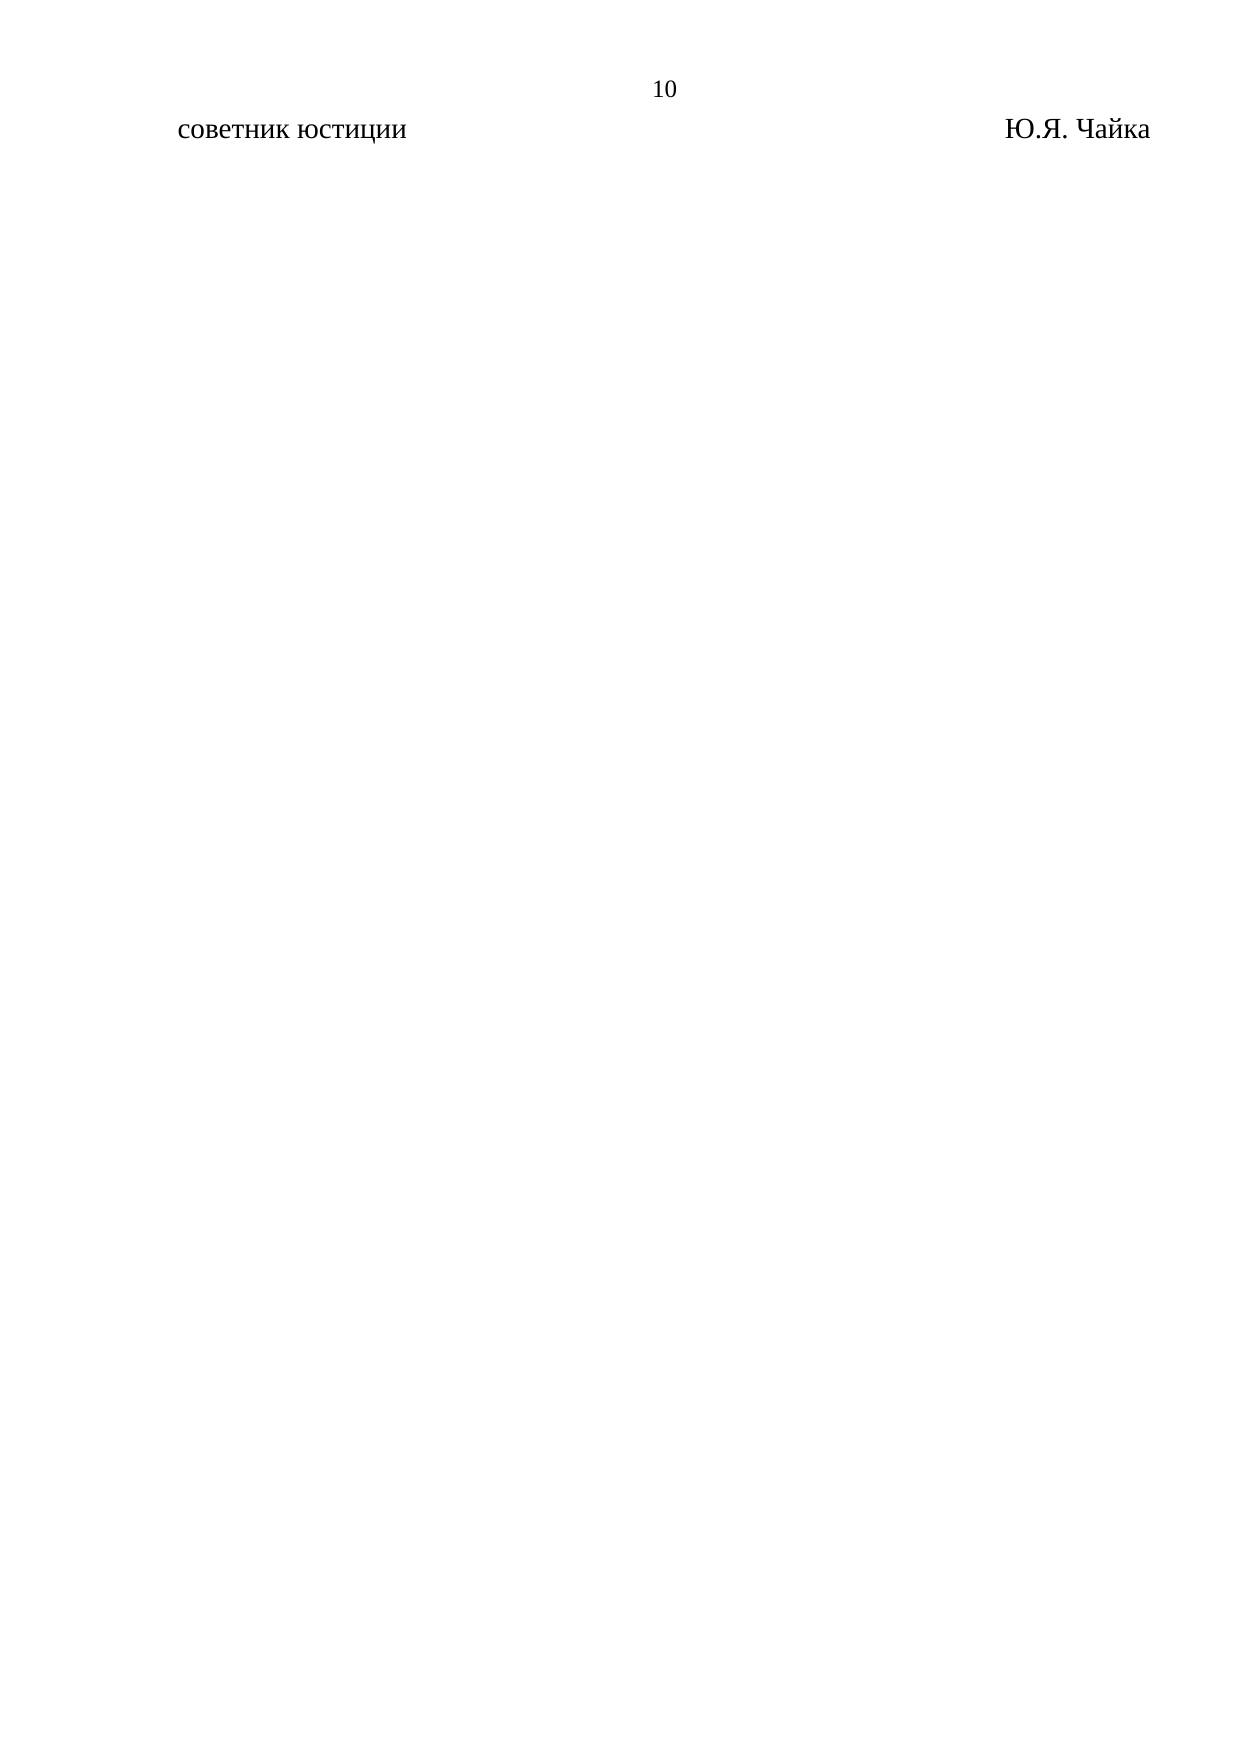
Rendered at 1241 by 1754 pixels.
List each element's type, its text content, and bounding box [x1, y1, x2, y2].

list советник юстиции Ю.Я. Чайка [177, 118, 1152, 143]
